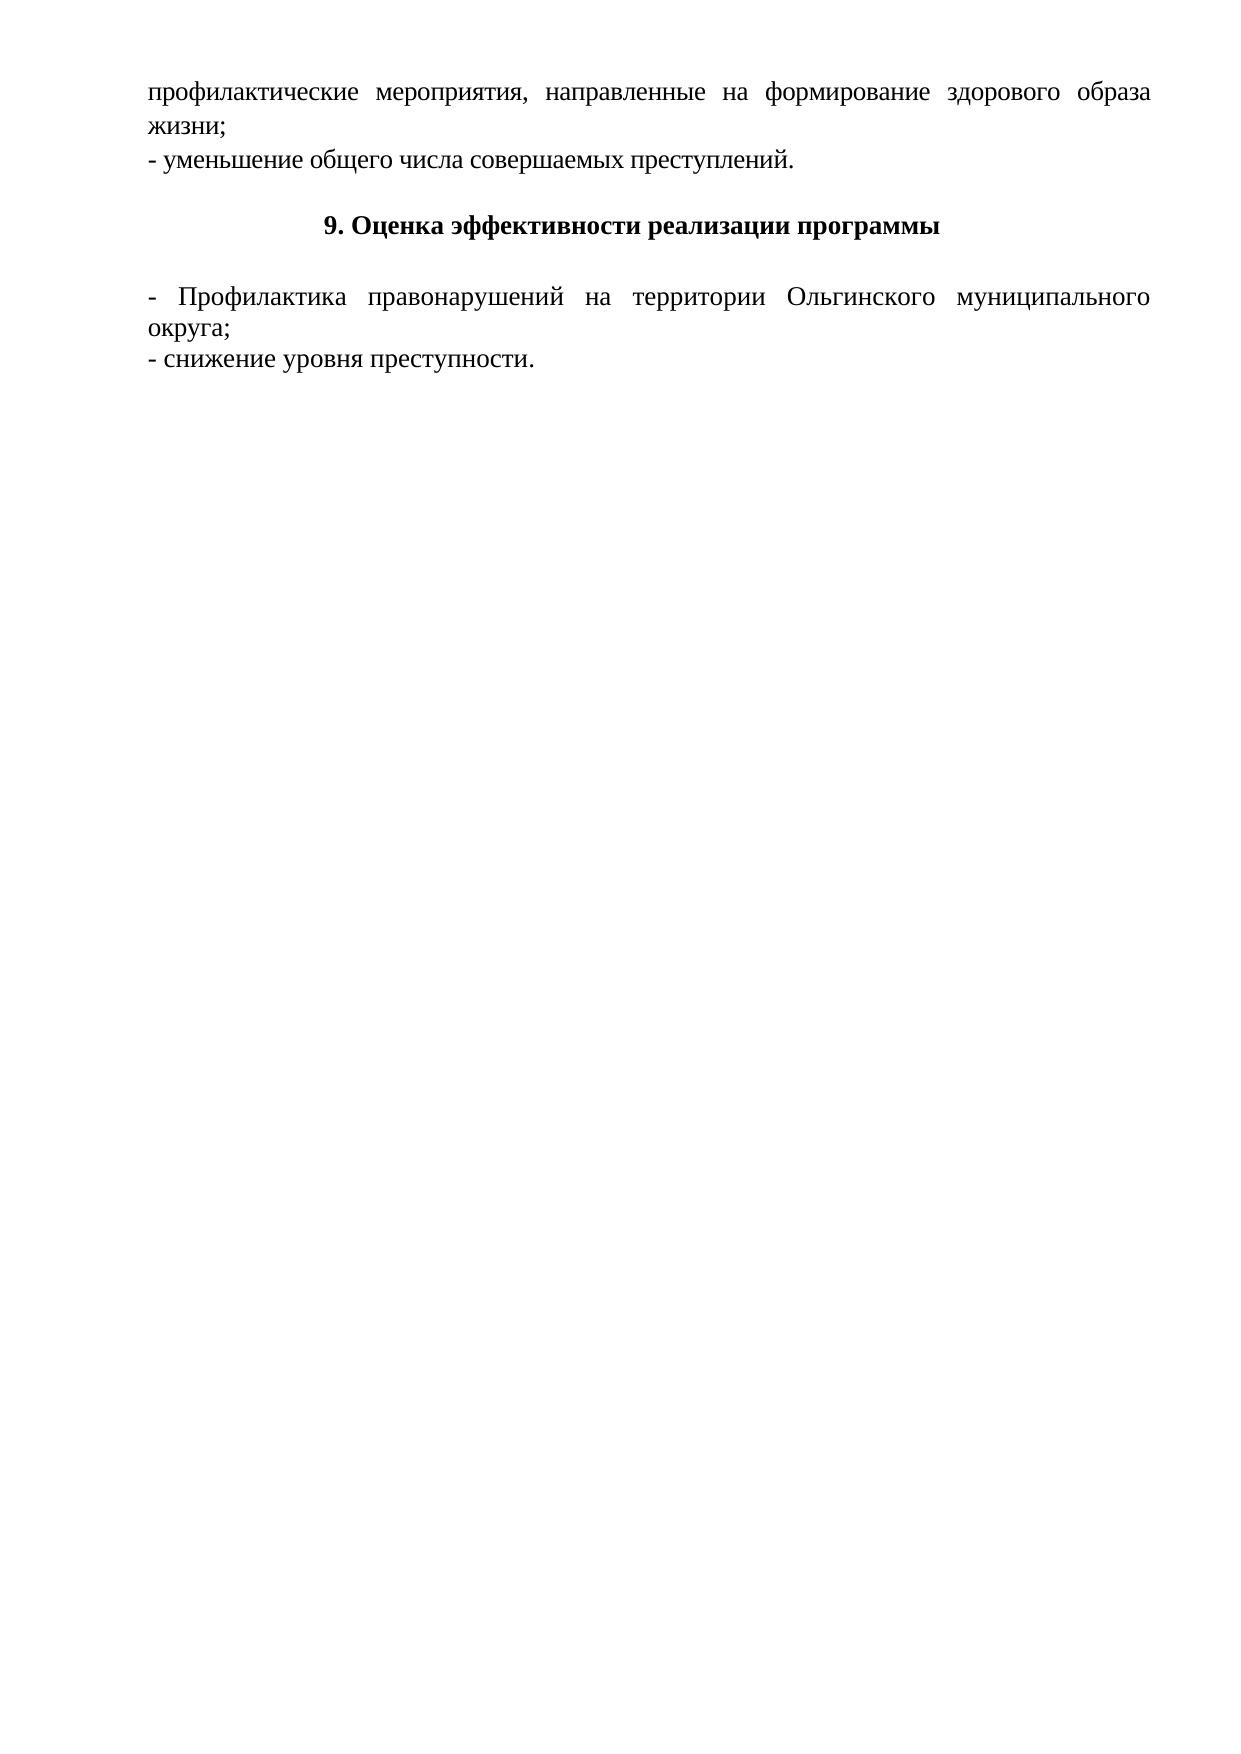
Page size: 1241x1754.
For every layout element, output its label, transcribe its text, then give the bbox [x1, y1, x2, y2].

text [148, 74, 1152, 141]
text - уменьшение общего числа совершаемых преступлений. [148, 141, 1152, 175]
text - Профилактика правонарушений на территории Ольгинского муниципального округа; [148, 280, 1152, 343]
text - снижение уровня преступности. [148, 343, 1117, 374]
text 9. Оценка эффективности реализации программы [148, 209, 1117, 240]
